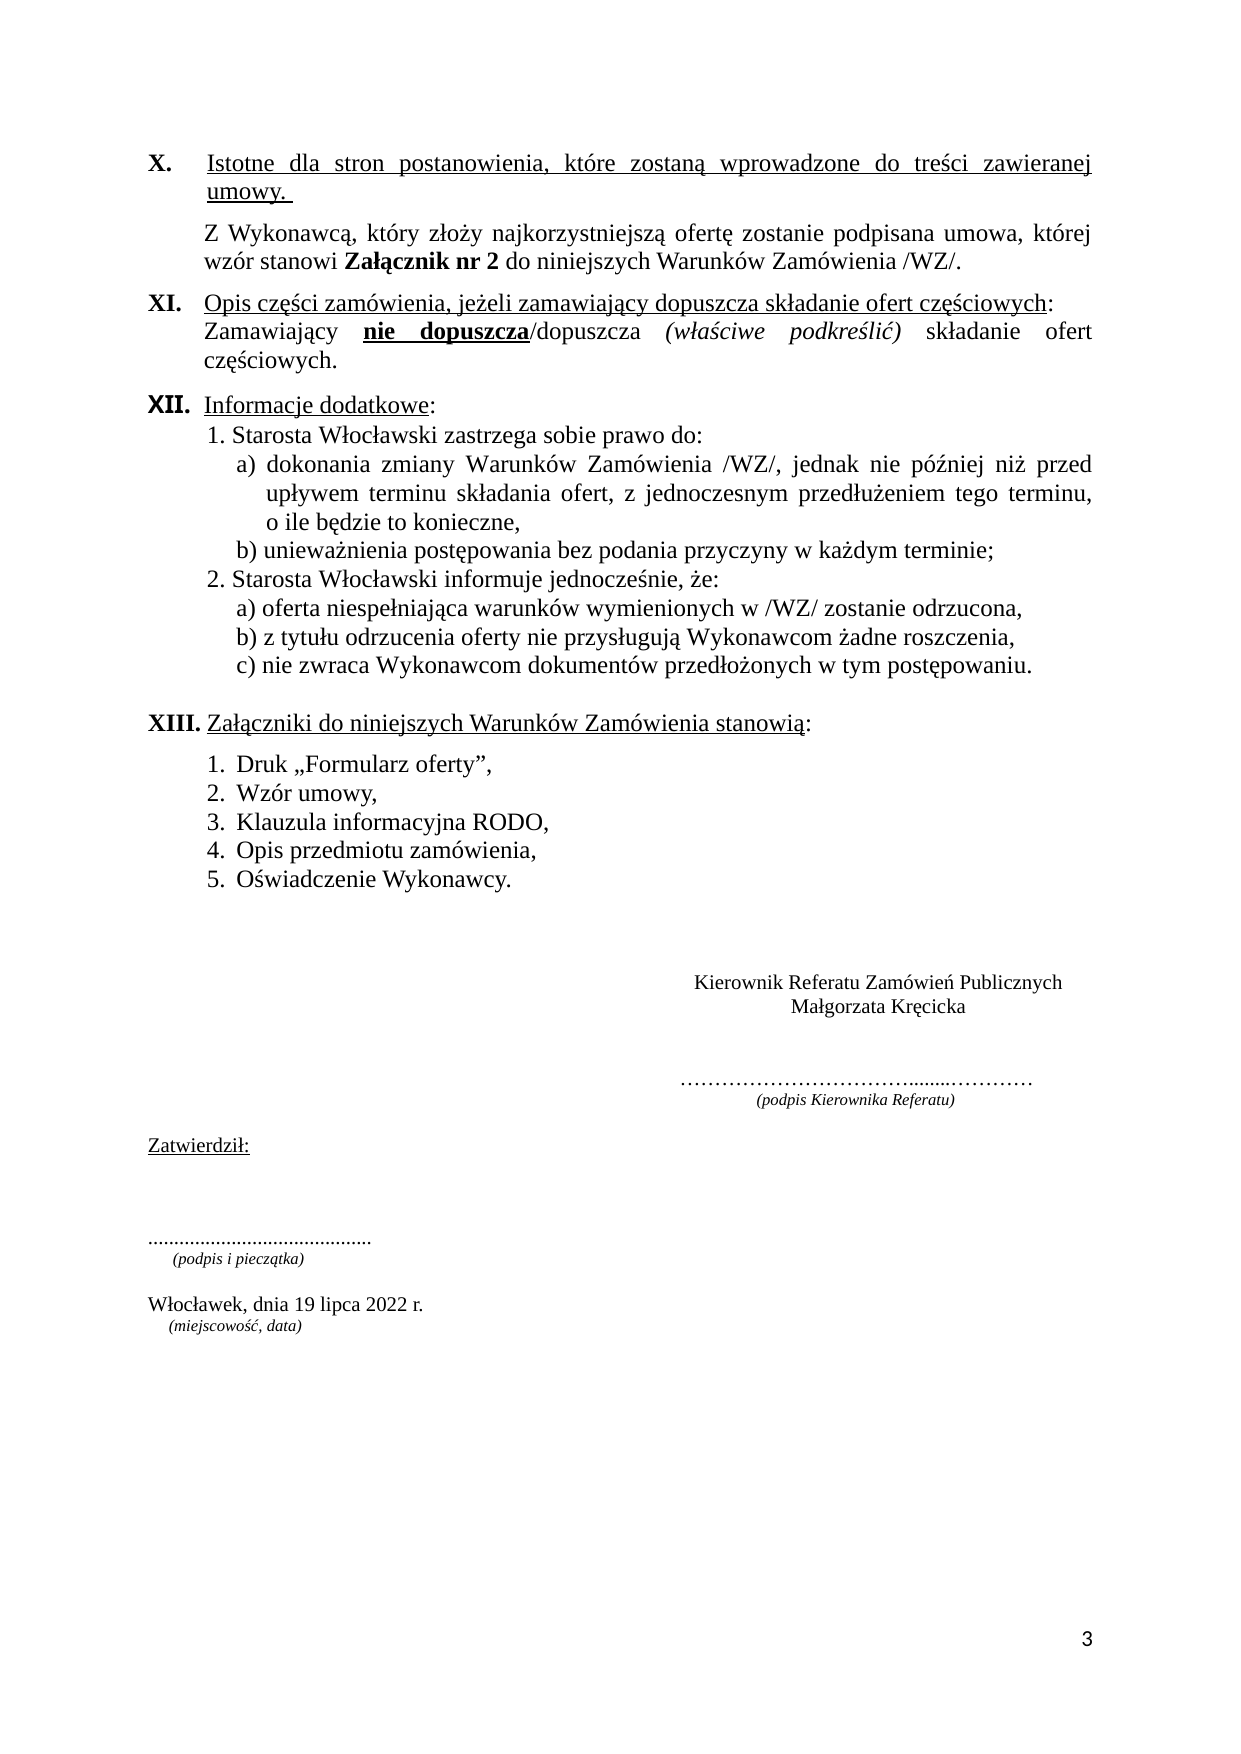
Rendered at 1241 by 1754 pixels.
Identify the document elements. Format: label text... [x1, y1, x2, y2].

list Klauzula informacyjna RODO, [207, 807, 1093, 835]
text ……………………………........………… [620, 1066, 1093, 1090]
text (podpis Kierownika Referatu) [620, 1090, 1093, 1109]
list Opis części zamówienia, jeżeli zamawiający dopuszcza składanie ofert częściowych: [148, 288, 1093, 316]
text 2. Starosta Włocławski informuje jednocześnie, że: [207, 564, 1093, 593]
list Załączniki do niniejszych Warunków Zamówienia stanowią: [148, 708, 1093, 737]
text Z Wykonawcą, który złoży najkorzystniejszą ofertę zostanie podpisana umowa, której wzór stanowi Załącznik nr 2 do niniejszych Warunków Zamówienia /WZ/. [204, 218, 1093, 275]
text a) dokonania zmiany Warunków Zamówienia /WZ/, jednak nie później niż przed upływem terminu składania ofert, z jednoczesnym przedłużeniem tego terminu, o ile będzie to konieczne, [236, 449, 1093, 535]
text (miejscowość, data) [148, 1316, 1093, 1335]
list Wzór umowy, [207, 778, 1093, 807]
text XII. Informacje dodatkowe: [148, 386, 1093, 420]
text (podpis i pieczątka) [148, 1249, 1093, 1268]
text Zamawiający nie dopuszcza/dopuszcza (właściwe podkreślić) składanie ofert częściowych. [204, 316, 1093, 374]
list Opis przedmiotu zamówienia, [207, 835, 1093, 864]
text b) unieważnienia postępowania bez podania przyczyny w każdym terminie; [207, 535, 1093, 564]
list Istotne dla stron postanowienia, które zostaną wprowadzone do treści zawieranej umowy. [148, 148, 1093, 205]
text b) z tytułu odrzucenia oferty nie przysługują Wykonawcom żadne roszczenia, [207, 622, 1093, 650]
text c) nie zwraca Wykonawcom dokumentów przedłożonych w tym postępowaniu. [236, 650, 1093, 679]
list Oświadczenie Wykonawcy. [207, 864, 1093, 893]
text a) oferta niespełniająca warunków wymienionych w /WZ/ zostanie odrzucona, [236, 593, 1093, 622]
text Kierownik Referatu Zamówień Publicznych [590, 970, 1093, 994]
text Włocławek, dnia 19 lipca 2022 r. [148, 1292, 1093, 1316]
list Druk „Formularz oferty”, [207, 749, 1093, 778]
text ........................................... [148, 1225, 1093, 1249]
text Zatwierdził: [148, 1133, 1093, 1157]
text 1. Starosta Włocławski zastrzega sobie prawo do: [207, 420, 1093, 449]
text Małgorzata Kręcicka [590, 994, 1093, 1018]
